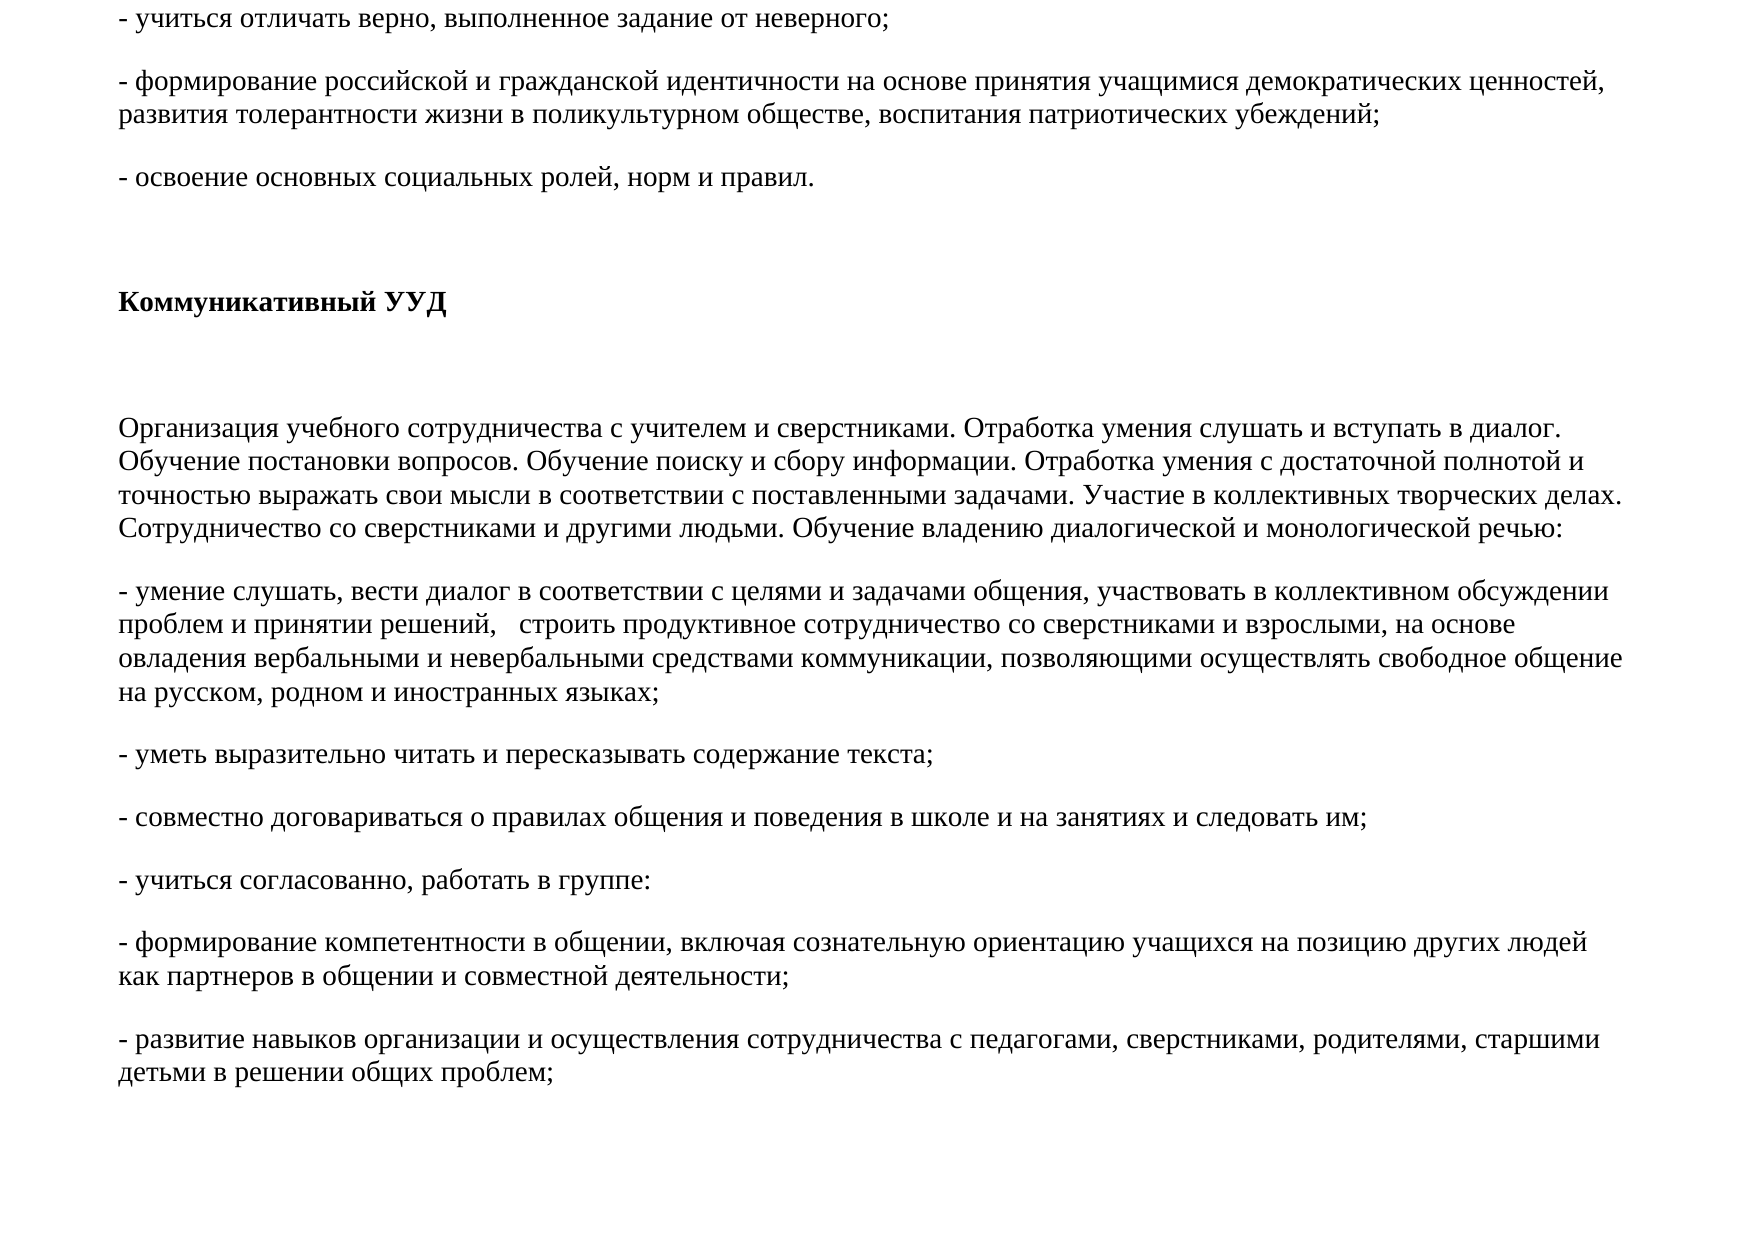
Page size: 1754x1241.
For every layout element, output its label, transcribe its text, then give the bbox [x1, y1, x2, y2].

text - учиться согласованно, работать в группе: [118, 862, 1636, 895]
text - учиться отличать верно, выполненное задание от неверного; [118, 0, 1636, 33]
text Организация учебного сотрудничества с учителем и сверстниками. Отработка умения слушать и вступать в диалог. Обучение постановки вопросов. Обучение поиску и сбору информации. Отработка умения с достаточной полнотой и точностью выражать свои мысли в соответствии с поставленными задачами. Участие в коллективных творческих делах. Сотрудничество со сверстниками и другими людьми. Обучение владению диалогической и монологической речью: [118, 410, 1636, 544]
text - освоение основных социальных ролей, норм и правил. [118, 159, 1636, 192]
text - уметь выразительно читать и пересказывать содержание текста; [118, 736, 1636, 770]
text - совместно договариваться о правилах общения и поведения в школе и на занятиях и следовать им; [118, 799, 1636, 833]
text - формирование российской и гражданской идентичности на основе принятия учащимися демократических ценностей, развития толерантности жизни в поликультурном обществе, воспитания патриотических убеждений; [118, 63, 1636, 130]
text - умение слушать, вести диалог в соответствии с целями и задачами общения, участвовать в коллективном обсуждении проблем и принятии решений, строить продуктивное сотрудничество со сверстниками и взрослыми, на основе овладения вербальными и невербальными средствами коммуникации, позволяющими осуществлять свободное общение на русском, родном и иностранных языках; [118, 573, 1636, 707]
text - развитие навыков организации и осуществления сотрудничества с педагогами, сверстниками, родителями, старшими детьми в решении общих проблем; [118, 1021, 1636, 1088]
text - формирование компетентности в общении, включая сознательную ориентацию учащихся на позицию других людей как партнеров в общении и совместной деятельности; [118, 924, 1636, 992]
text Коммуникативный УУД [118, 284, 1636, 318]
